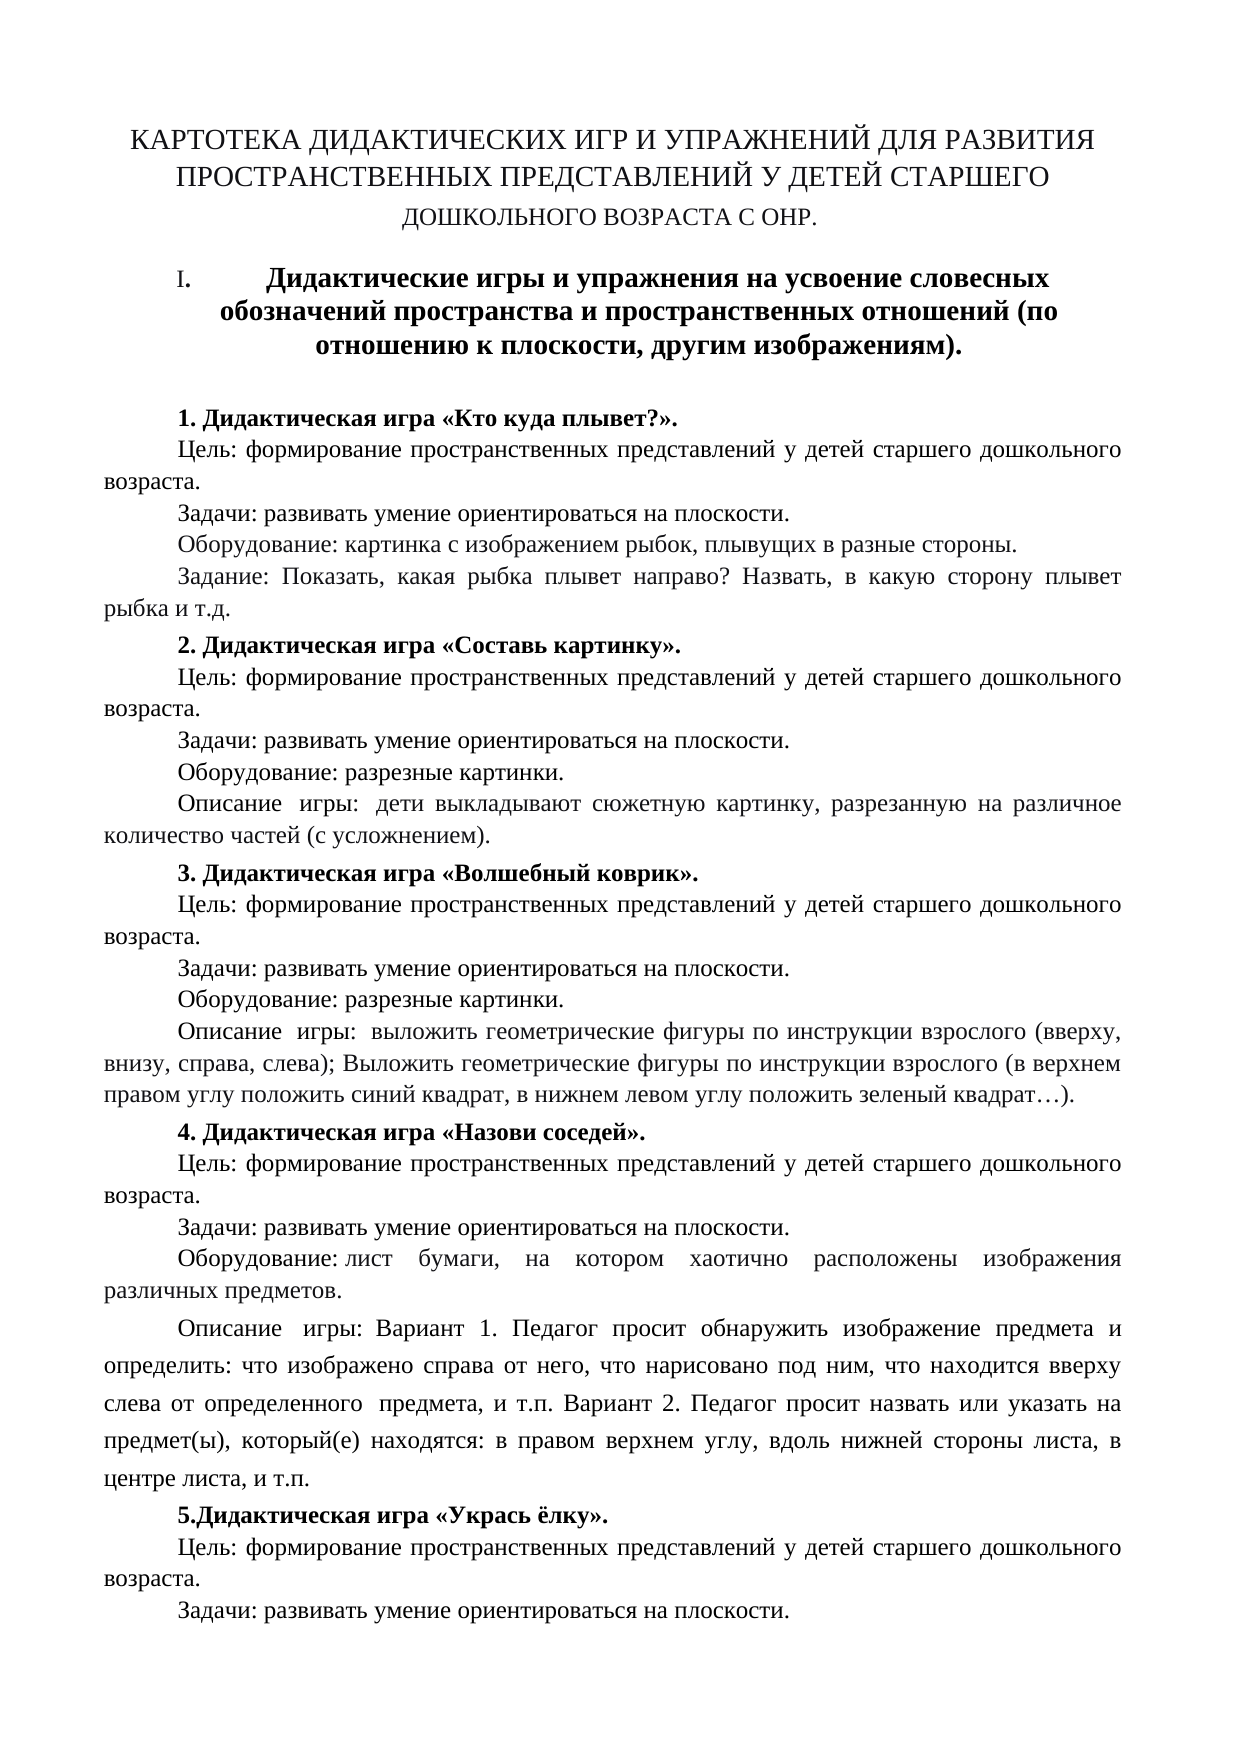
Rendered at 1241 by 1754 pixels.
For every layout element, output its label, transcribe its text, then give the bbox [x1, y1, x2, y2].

text Цель: формирование пространственных представлений у детей старшего дошкольного возраста. [103, 886, 1122, 950]
text Оборудование: разрезные картинки. [103, 981, 1122, 1013]
text 5.Дидактическая игра «Укрась ёлку». [103, 1491, 1122, 1529]
text Задачи: развивать умение ориентироваться на плоскости. [103, 722, 1122, 754]
text Оборудование: лист бумаги, на котором хаотично расположены изображения различных предметов. [103, 1241, 1122, 1304]
text Описание игры: выложить геометрические фигуры по инструкции взрослого (вверху, внизу, справа, слева); Выложить геометрические фигуры по инструкции взрослого (в верхнем правом углу положить синий квадрат, в нижнем левом углу положить зеленый квадрат…). [103, 1013, 1122, 1108]
text 2. Дидактическая игра «Составь картинку». [103, 621, 1122, 659]
text 3. Дидактическая игра «Волшебный коврик». [103, 849, 1122, 886]
text Цель: формирование пространственных представлений у детей старшего дошкольного возраста. [103, 659, 1122, 722]
text Задачи: развивать умение ориентироваться на плоскости. [103, 1592, 1122, 1624]
text Оборудование: картинка с изображением рыбок, плывущих в разные стороны. [103, 526, 1122, 558]
text 1. Дидактическая игра «Кто куда плывет?». [103, 394, 1122, 431]
text Задачи: развивать умение ориентироваться на плоскости. [103, 950, 1122, 981]
text Задание: Показать, какая рыбка плывет направо? Назвать, в какую сторону плывет рыбка и т.д. [103, 558, 1122, 621]
text КАРТОТЕКА ДИДАКТИЧЕСКИХ ИГР И УПРАЖНЕНИЙ ДЛЯ РАЗВИТИЯ ПРОСТРАНСТВЕННЫХ ПРЕДСТАВЛЕНИЙ У ДЕТЕЙ СТАРШЕГО ДОШКОЛЬНОГО ВОЗРАСТА С ОНР. [103, 118, 1122, 231]
text Цель: формирование пространственных представлений у детей старшего дошкольного возраста. [103, 431, 1122, 495]
text Описание игры: Вариант 1. Педагог просит обнаружить изображение предмета и определить: что изображено справа от него, что нарисовано под ним, что находится вверху слева от определенного предмета, и т.п. Вариант 2. Педагог просит назвать или указать на предмет(ы), который(е) находятся: в правом верхнем углу, вдоль нижней стороны листа, в центре листа, и т.п. [103, 1304, 1122, 1491]
text I. Дидактические игры и упражнения на усвоение словесных обозначений пространства и пространственных отношений (по отношению к плоскости, другим изображениям). [103, 260, 1122, 360]
text Цель: формирование пространственных представлений у детей старшего дошкольного возраста. [103, 1146, 1122, 1209]
text Описание игры: дети выкладывают сюжетную картинку, разрезанную на различное количество частей (с усложнением). [103, 786, 1122, 849]
text Оборудование: разрезные картинки. [103, 754, 1122, 786]
text Цель: формирование пространственных представлений у детей старшего дошкольного возраста. [103, 1529, 1122, 1592]
text Задачи: развивать умение ориентироваться на плоскости. [103, 1209, 1122, 1241]
text 4. Дидактическая игра «Назови соседей». [103, 1108, 1122, 1146]
text Задачи: развивать умение ориентироваться на плоскости. [103, 495, 1122, 526]
